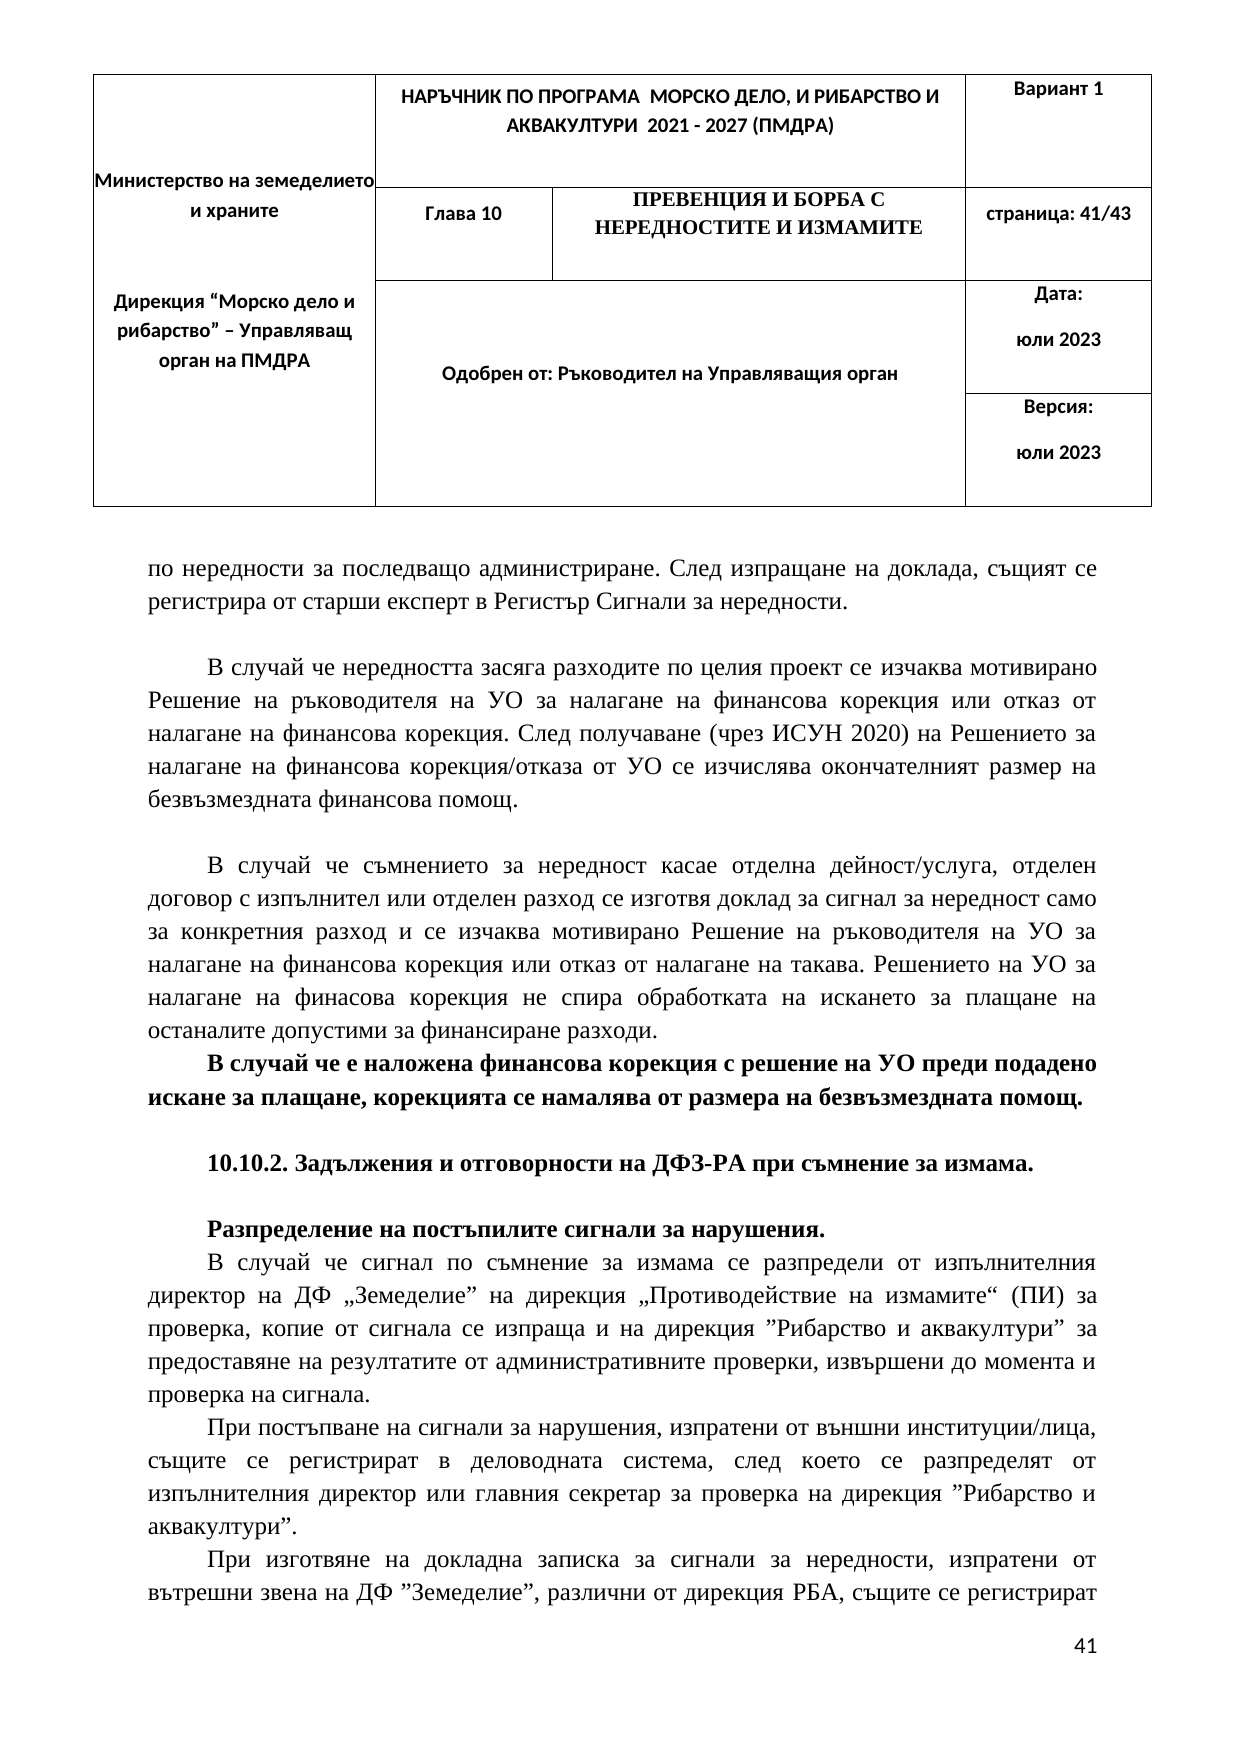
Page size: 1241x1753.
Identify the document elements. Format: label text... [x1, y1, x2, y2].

text В случай че сигнал по съмнение за измама се разпредели от изпълнителния директор на ДФ „Земеделие” на дирекция „Противодействие на измамите“ (ПИ) за проверка, копие от сигнала се изпраща и на дирекция ”Рибарство и аквакултури” за предоставяне на резултатите от административните проверки, извършени до момента и проверка на сигнала. [148, 1247, 1097, 1407]
text В случай че съмнението за нередност касае отделна дейност/услуга, отделен договор с изпълнител или отделен разход се изготвя доклад за сигнал за нередност само за конкретния разход и се изчаква мотивирано Решение на ръководителя на УО за налагане на финансова корекция или отказ от налагане на такава. Решението на УО за налагане на финасова корекция не спира обработката на искането за плащане на останалите допустими за финансиране разходи. [148, 850, 1097, 1044]
text При постъпване на сигнали за нарушения, изпратени от външни институции/лица, същите се регистрират в деловодната система, след което се разпределят от изпълнителния директор или главния секретар за проверка на дирекция ”Рибарство и аквакултури”. [148, 1412, 1097, 1539]
text При изготвяне на докладна записка за сигнали за нередности, изпратени от вътрешни звена на ДФ ”Земеделие”, различни от дирекция РБА, същите се регистрират в деловодната система, след което, след получаване на положителна резолюция от изпълнителния директор или главния секретар, се разпределят за проверка на дирекция, ”Рибарство и аквакултури” и дирекция ПИ. [148, 1544, 1097, 1606]
text 10.10.2. Задължения и отговорности на ДФЗ-РА при съмнение за измама. [148, 1148, 1097, 1176]
text В случай че нередността засяга разходите по целия проект се изчаква мотивирано Решение на ръководителя на УО за налагане на финансова корекция или отказ от налагане на финансова корекция. След получаване (чрез ИСУН 2020) на Решението за налагане на финансова корекция/отказа от УО се изчислява окончателният размер на безвъзмездната финансова помощ. [148, 652, 1097, 813]
text В случай че е наложена финансова корекция с решение на УО преди подадено искане за плащане, корекцията се намалява от размера на безвъзмездната помощ. [148, 1048, 1098, 1110]
text Разпределение на постъпилите сигнали за нарушения. [148, 1214, 1097, 1242]
text При съмнение за нередност, съгласно чл. 63, ал. 1, т. 3 от ЗУСЕФСУ отнасяща се до съответните разходи след подадено искане за междинно или окончателно плащане, Дирекция РБА изпраща доклад за сигнал за нередност (Приложение 10.3) до УО в 7 (седем) дневен срок от установяване на факт/обстоятелство, пораждащи съмнението. Докладът за нередност е придружен с всички относими към него документи от извършените проверки. Главният експерт изготвя доклада за сигнал за нередност до УО, в който детайлно се описват констатираните нарушения. Докладът се съгласува и подписва по установения йерархичен ред и се изпраща до посочените от УО служители по нередности за последващо администриране. След изпращане на доклада, същият се регистрира от старши експерт в Регистър Сигнали за нередности. [148, 553, 1097, 615]
